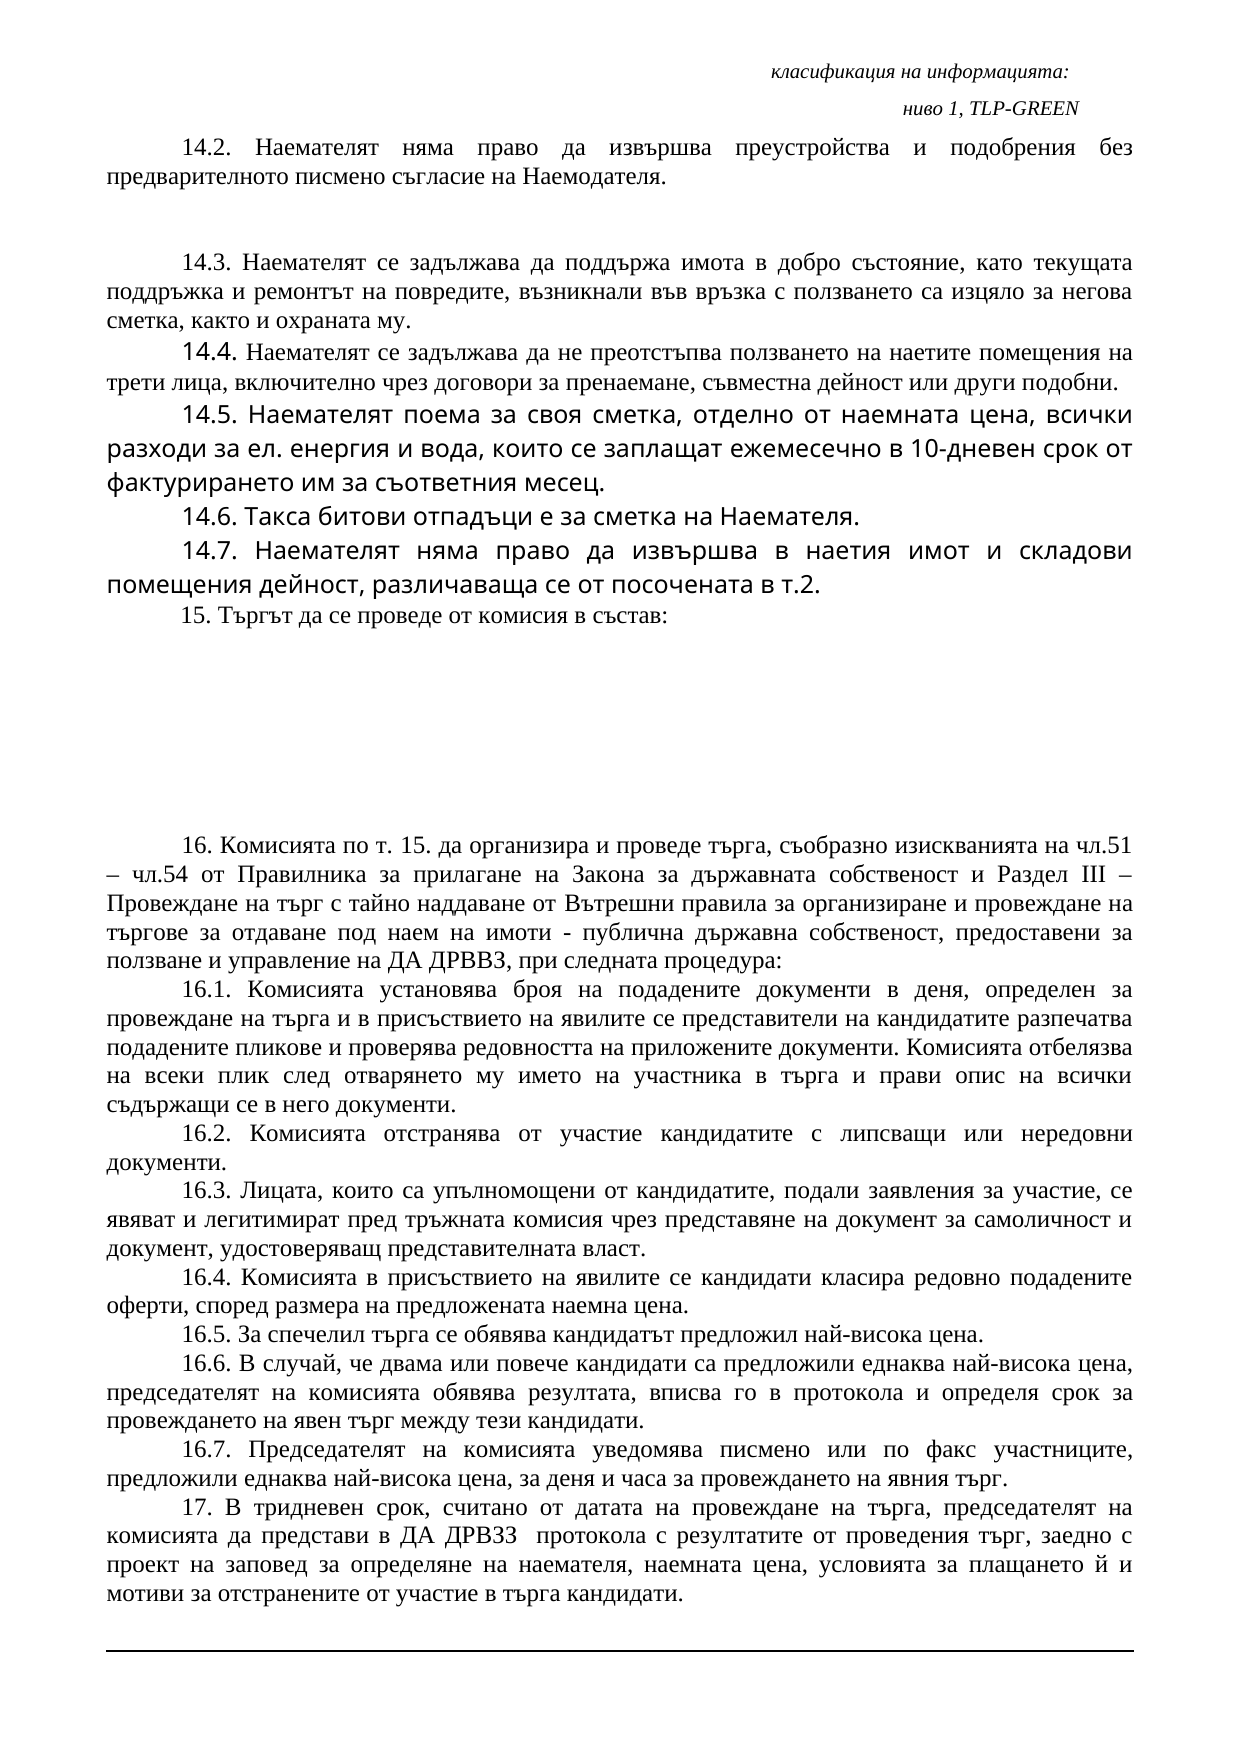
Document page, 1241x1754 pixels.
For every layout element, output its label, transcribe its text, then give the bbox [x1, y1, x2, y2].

text 14.6. Такса битови отпадъци е за сметка на Наемателя. [106, 498, 1134, 532]
text 16.6. В случай, че двама или повече кандидати са предложили еднаква най-висока цена, председателят на комисията обявява резултата, вписва го в протокола и определя срок за провеждането на явен търг между тези кандидати. [106, 1348, 1134, 1434]
text 17. В тридневен срок, считано от датата на провеждане на търга, председателят на комисията да представи в ДА ДРВЗЗ протокола с резултатите от проведения търг, заедно с проект на заповед за определяне на наемателя, наемната цена, условията за плащането й и мотиви за отстранените от участие в търга кандидати. [106, 1492, 1134, 1607]
text 14.3. Наемателят се задължава да поддържа имота в добро състояние, като текущата поддръжка и ремонтът на повредите, възникнали във връзка с ползването са изцяло за негова сметка, както и охраната му. [106, 247, 1134, 333]
text 16.3. Лицата, които са упълномощени от кандидатите, подали заявления за участие, се явяват и легитимират пред тръжната комисия чрез представяне на документ за самоличност и документ, удостоверяващ представителната власт. [106, 1176, 1134, 1262]
text 14.2. Наемателят няма право да извършва преустройства и подобрения без предварителното писмено съгласие на Наемодателя. [106, 132, 1134, 190]
text 14.7. Наемателят няма право да извършва в наетия имот и складови помещения дейност, различаваща се от посочената в т.2. [106, 532, 1134, 601]
text 14.4. Наемателят се задължава да не преотстъпва ползването на наетите помещения на трети лица, включително чрез договори за пренаемане, съвместна дейност или други подобни. [106, 333, 1134, 396]
text 16.4. Комисията в присъствието на явилите се кандидати класира редовно подадените оферти, според размера на предложената наемна цена. [106, 1262, 1134, 1319]
text 16.1. Комисията установява броя на подадените документи в деня, определен за провеждане на търга и в присъствието на явилите се представители на кандидатите разпечатва подадените пликове и проверява редовността на приложените документи. Комисията отбелязва на всеки плик след отварянето му името на участника в търга и прави опис на всички съдържащи се в него документи. [106, 974, 1134, 1118]
text 16.5. За спечелил търга се обявява кандидатът предложил най-висока цена. [106, 1319, 1134, 1348]
text 15. Търгът да се проведе от комисия в състав: [106, 601, 1164, 629]
text 16.7. Председателят на комисията уведомява писмено или по факс участниците, предложили еднаква най-висока цена, за деня и часа за провеждането на явния търг. [106, 1434, 1134, 1492]
text 16. Комисията по т. 15. да организира и проведе търга, съобразно изискванията на чл.51 – чл.54 от Правилника за прилагане на Закона за държавната собственост и Раздел ІІІ – Провеждане на търг с тайно наддаване от Вътрешни правила за организиране и провеждане на търгове за отдаване под наем на имоти - публична държавна собственост, предоставени за ползване и управление на ДА ДРВВЗ, при следната процедура: [106, 831, 1134, 974]
text 14.5. Наемателят поема за своя сметка, отделно от наемната цена, всички разходи за ел. енергия и вода, които се заплащат ежемесечно в 10-дневен срок от фактурирането им за съответния месец. [106, 396, 1134, 498]
text 16.2. Комисията отстранява от участие кандидатите с липсващи или нередовни документи. [106, 1118, 1134, 1176]
